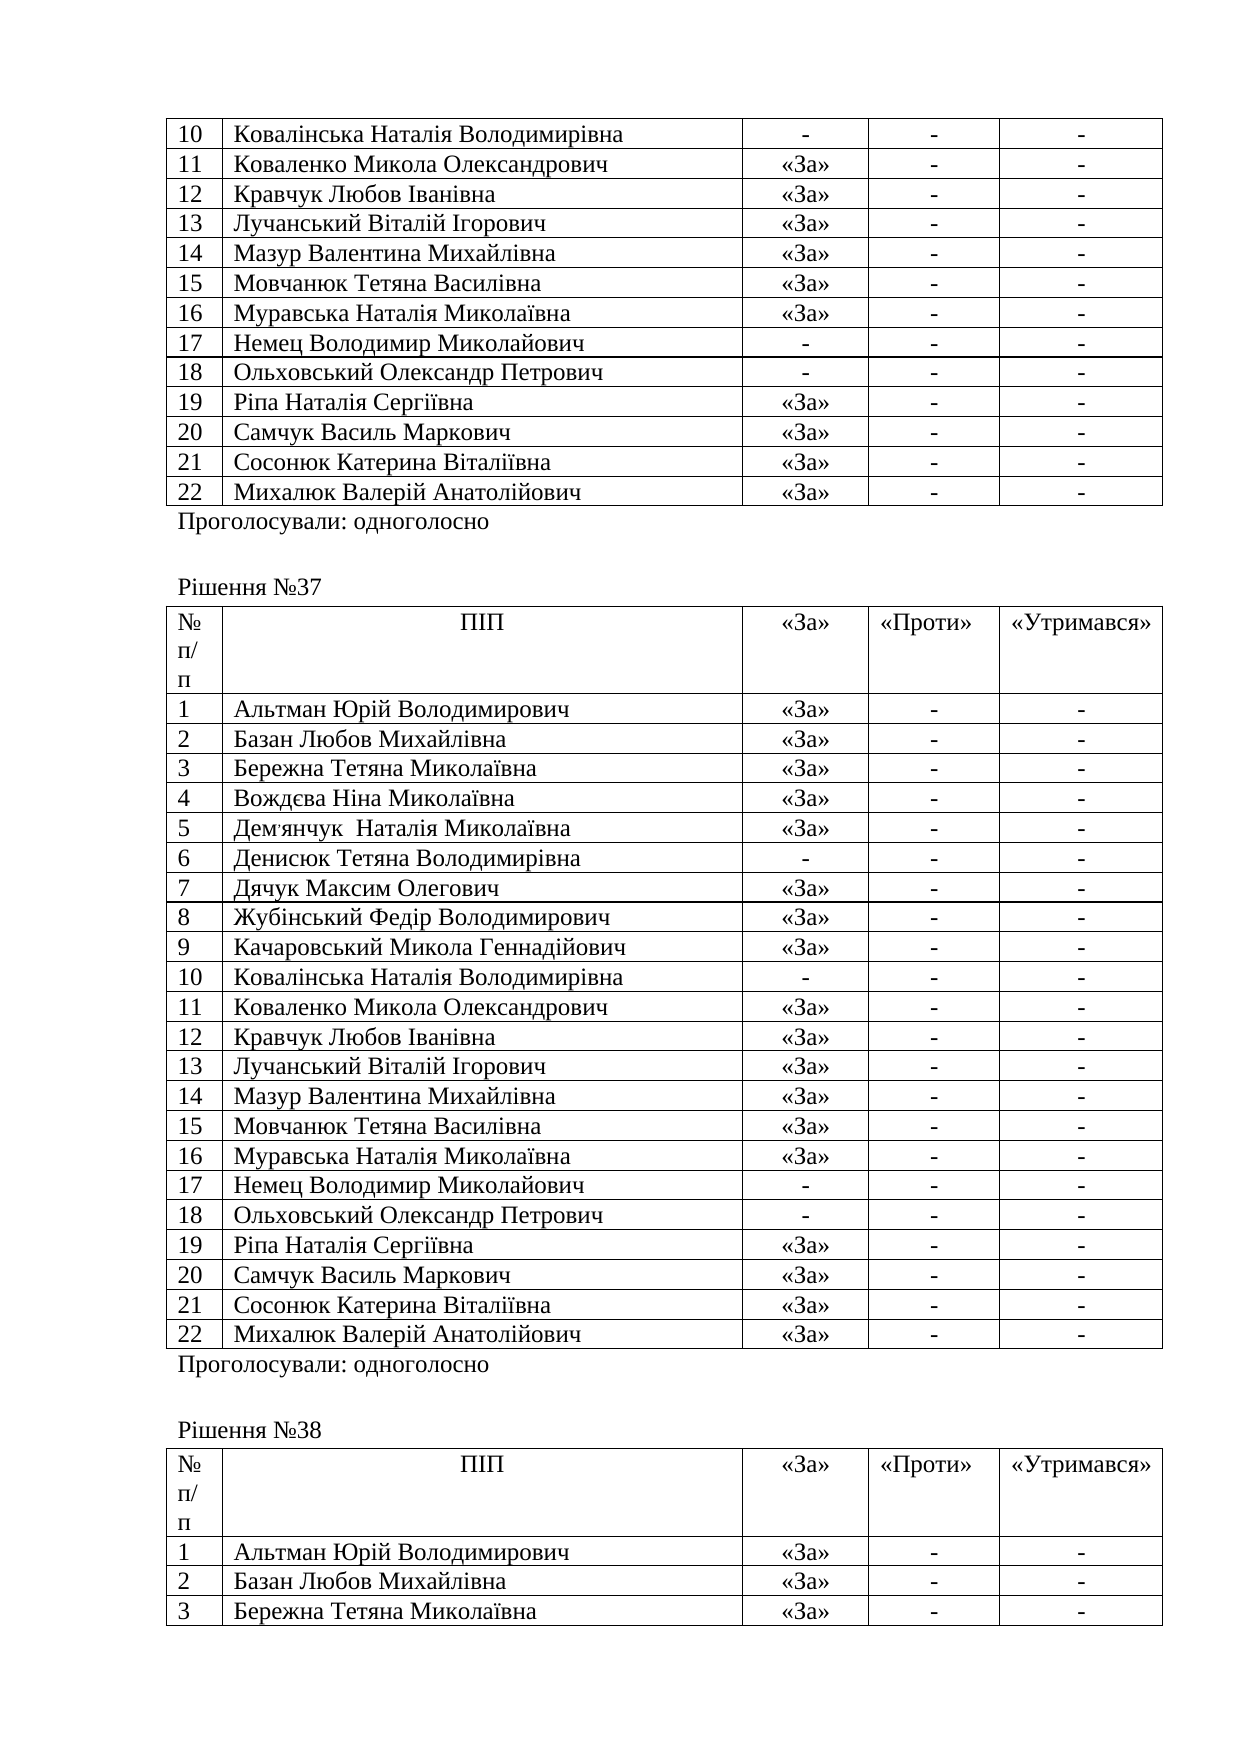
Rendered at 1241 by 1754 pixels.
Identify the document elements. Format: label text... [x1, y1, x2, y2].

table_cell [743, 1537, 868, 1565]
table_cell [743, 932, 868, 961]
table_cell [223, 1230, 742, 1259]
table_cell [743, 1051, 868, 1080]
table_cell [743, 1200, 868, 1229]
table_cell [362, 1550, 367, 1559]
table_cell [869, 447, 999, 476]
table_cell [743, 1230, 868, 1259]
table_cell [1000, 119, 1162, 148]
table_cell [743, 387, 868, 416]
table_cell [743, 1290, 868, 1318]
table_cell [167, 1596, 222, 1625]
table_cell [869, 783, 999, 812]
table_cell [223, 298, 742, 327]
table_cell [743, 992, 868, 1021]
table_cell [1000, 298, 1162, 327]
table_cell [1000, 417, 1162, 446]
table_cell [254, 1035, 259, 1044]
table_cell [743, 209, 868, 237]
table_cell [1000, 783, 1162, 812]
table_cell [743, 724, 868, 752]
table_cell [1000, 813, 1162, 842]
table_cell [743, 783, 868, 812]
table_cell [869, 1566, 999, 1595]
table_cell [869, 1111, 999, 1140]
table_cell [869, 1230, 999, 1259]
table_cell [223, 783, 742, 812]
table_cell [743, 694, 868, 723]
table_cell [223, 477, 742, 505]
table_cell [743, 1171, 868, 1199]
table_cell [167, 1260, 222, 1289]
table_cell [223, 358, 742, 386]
text Проголосували: одноголосно [177, 506, 1152, 535]
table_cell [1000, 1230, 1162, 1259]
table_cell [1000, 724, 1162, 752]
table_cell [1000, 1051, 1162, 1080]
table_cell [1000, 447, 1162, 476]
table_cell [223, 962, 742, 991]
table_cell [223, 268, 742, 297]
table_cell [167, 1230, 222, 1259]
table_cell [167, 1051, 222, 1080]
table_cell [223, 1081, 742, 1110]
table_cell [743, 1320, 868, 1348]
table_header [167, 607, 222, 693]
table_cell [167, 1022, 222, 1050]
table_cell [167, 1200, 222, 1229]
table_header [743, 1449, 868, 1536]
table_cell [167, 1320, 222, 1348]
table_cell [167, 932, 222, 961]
text Рішення №37 [177, 572, 1152, 601]
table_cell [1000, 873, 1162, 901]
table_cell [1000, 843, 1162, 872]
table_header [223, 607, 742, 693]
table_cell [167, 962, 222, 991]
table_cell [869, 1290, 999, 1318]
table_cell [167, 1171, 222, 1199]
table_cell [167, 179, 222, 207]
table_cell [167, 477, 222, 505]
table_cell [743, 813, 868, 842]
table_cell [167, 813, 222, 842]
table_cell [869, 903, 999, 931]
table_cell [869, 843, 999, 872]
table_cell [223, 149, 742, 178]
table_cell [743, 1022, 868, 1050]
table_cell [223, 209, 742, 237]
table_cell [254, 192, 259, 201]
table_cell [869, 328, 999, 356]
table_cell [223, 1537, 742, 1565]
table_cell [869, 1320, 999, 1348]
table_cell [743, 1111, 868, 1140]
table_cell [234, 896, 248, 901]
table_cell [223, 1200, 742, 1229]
text Проголосували: одноголосно [177, 1349, 1152, 1378]
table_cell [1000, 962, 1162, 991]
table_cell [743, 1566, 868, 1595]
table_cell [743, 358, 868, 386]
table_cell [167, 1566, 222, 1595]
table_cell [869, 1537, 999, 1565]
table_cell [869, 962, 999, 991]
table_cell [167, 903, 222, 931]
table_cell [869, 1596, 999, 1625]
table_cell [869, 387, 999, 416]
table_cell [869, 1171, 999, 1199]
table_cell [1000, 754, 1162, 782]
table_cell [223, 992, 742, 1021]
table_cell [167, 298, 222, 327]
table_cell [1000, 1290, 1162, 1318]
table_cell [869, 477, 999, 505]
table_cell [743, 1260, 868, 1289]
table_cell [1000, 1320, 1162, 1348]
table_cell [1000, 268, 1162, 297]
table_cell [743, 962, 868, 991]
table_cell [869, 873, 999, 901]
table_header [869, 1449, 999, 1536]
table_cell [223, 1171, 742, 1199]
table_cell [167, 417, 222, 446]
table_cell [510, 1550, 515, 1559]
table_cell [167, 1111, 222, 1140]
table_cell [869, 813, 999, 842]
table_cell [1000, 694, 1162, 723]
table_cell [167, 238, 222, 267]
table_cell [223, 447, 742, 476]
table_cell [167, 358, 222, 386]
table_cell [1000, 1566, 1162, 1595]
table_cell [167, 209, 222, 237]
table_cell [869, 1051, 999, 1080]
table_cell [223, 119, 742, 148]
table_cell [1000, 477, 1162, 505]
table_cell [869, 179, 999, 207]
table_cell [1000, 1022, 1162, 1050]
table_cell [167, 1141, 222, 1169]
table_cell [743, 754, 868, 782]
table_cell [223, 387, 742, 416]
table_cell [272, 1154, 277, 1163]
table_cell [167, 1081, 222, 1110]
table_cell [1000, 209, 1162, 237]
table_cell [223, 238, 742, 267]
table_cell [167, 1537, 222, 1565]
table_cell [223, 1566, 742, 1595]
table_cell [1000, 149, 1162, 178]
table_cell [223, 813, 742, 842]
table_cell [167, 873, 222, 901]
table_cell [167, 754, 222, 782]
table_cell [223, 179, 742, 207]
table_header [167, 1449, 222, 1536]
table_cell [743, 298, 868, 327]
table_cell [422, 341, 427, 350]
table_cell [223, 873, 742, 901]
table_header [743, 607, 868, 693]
text Рішення №38 [177, 1415, 1152, 1444]
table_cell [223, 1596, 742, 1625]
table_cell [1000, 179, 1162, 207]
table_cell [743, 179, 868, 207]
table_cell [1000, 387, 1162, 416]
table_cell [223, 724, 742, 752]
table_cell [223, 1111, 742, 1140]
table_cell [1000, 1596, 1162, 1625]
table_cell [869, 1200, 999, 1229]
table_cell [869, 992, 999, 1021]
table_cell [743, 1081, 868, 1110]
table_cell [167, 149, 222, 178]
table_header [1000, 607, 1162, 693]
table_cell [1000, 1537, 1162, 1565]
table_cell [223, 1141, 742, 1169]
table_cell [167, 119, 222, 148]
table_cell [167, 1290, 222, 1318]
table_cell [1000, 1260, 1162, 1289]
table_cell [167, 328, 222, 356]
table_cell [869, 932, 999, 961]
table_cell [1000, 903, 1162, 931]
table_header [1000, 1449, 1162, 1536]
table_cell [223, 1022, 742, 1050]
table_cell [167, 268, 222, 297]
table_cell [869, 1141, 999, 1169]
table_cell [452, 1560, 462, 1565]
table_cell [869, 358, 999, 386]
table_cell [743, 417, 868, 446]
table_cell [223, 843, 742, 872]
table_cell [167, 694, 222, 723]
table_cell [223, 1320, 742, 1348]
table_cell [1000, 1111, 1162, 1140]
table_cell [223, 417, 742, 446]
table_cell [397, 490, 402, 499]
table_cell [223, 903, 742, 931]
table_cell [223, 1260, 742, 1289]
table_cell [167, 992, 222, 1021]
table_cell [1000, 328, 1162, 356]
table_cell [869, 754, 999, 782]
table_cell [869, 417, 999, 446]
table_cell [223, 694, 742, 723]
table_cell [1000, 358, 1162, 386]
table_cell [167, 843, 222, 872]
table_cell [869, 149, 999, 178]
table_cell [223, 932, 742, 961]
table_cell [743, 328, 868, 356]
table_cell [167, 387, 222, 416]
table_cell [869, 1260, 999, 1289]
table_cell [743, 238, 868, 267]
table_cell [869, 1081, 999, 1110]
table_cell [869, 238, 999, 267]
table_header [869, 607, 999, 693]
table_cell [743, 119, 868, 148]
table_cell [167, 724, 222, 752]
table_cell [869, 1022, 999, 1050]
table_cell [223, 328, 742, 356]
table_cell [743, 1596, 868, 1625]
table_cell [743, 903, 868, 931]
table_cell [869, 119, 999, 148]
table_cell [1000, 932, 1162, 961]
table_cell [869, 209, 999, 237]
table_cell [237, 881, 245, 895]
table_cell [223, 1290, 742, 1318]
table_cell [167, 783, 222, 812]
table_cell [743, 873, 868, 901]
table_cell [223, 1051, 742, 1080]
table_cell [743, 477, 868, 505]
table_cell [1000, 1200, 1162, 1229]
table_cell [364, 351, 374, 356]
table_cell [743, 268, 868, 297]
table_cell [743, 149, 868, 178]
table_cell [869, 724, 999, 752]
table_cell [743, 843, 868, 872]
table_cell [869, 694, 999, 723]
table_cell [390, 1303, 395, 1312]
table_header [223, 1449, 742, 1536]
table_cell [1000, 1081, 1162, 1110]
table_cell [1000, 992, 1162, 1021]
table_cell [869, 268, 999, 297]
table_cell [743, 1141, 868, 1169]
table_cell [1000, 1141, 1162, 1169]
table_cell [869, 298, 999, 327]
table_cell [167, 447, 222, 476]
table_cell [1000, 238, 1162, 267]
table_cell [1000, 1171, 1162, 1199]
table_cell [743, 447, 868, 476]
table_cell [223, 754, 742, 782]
